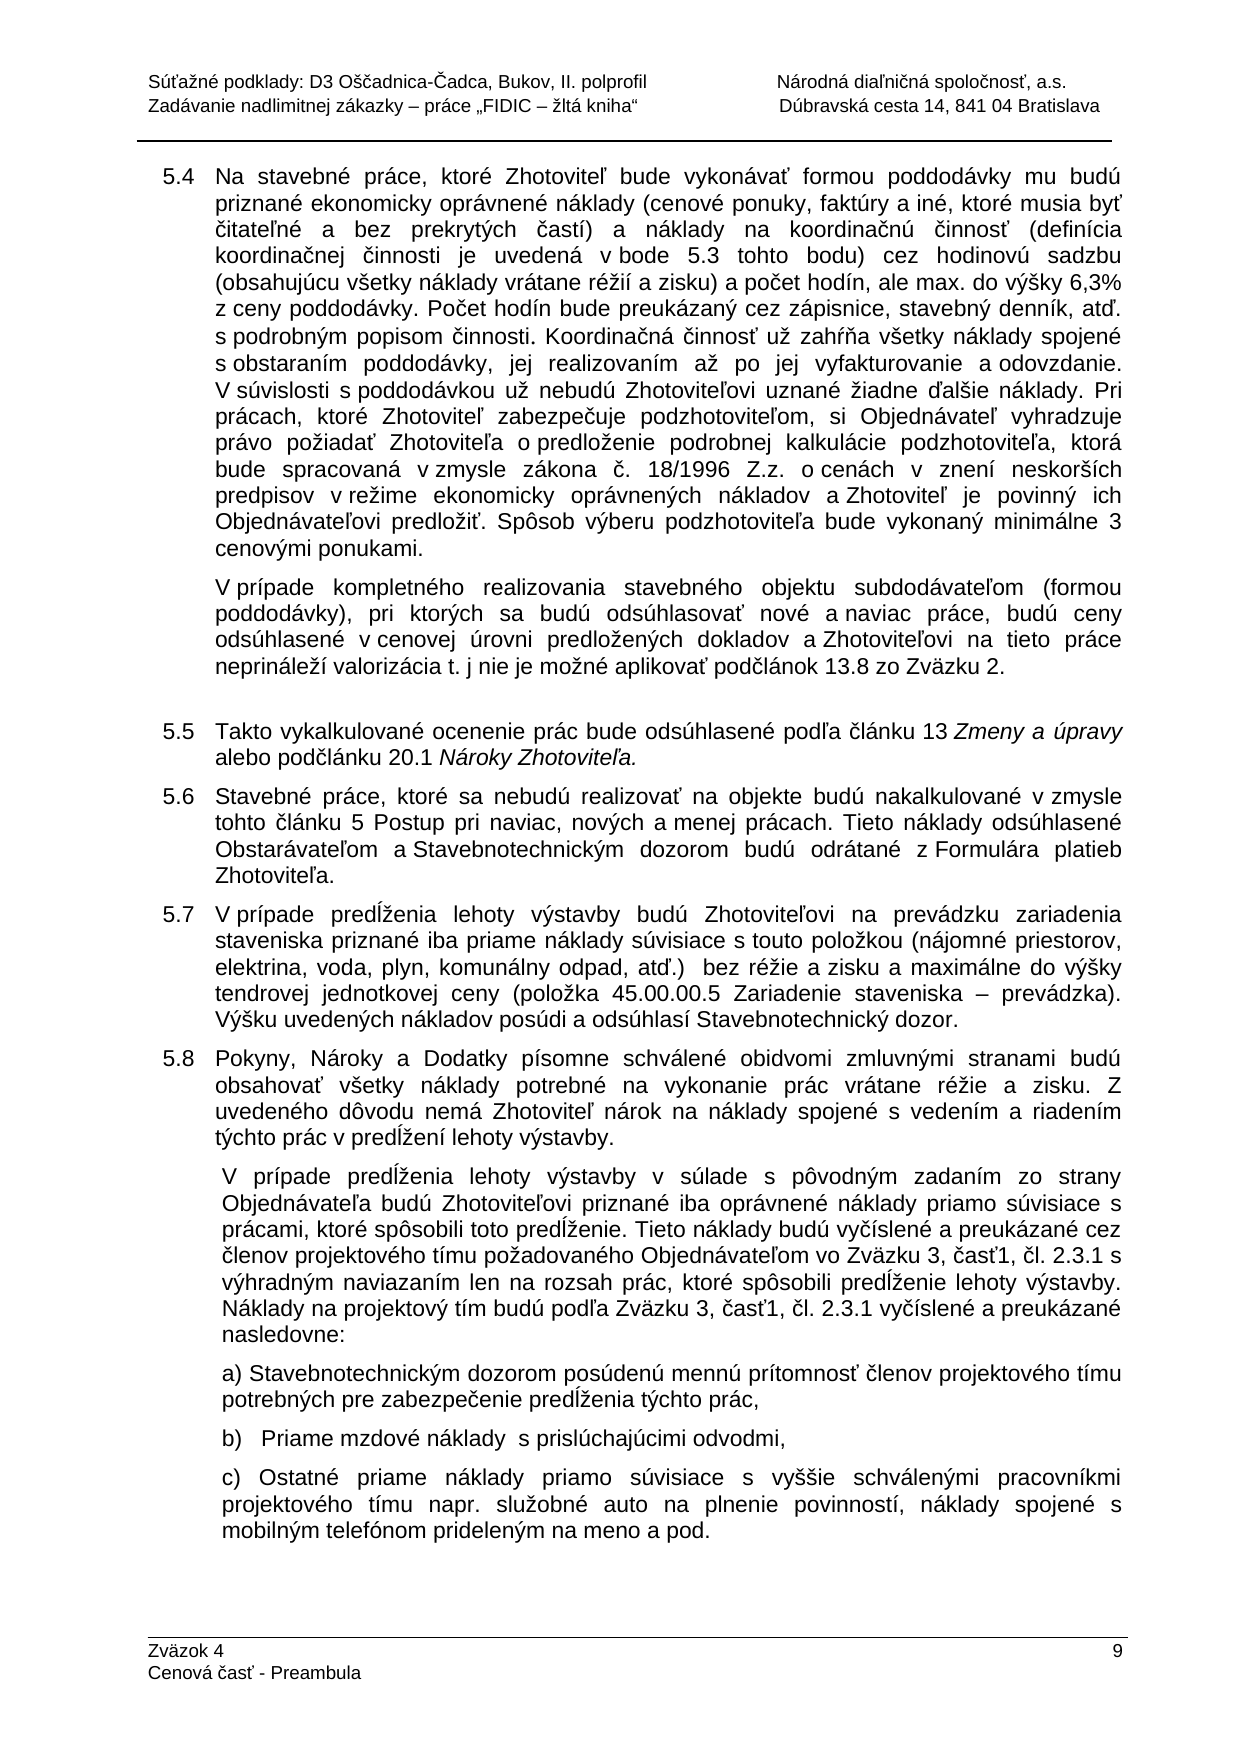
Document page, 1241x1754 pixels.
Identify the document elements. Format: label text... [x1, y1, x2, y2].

text b) Priame mzdové náklady s prislúchajúcimi odvodmi, [177, 1425, 1122, 1452]
list Stavebné práce, ktoré sa nebudú realizovať na objekte budú nakalkulované v zmysle tohto článku 5 Postup pri naviac, nových a menej prácach. Tieto náklady odsúhlasené Obstarávateľom a Stavebnotechnickým dozorom budú odrátané z Formulára platieb Zhotoviteľa. [162, 783, 1122, 888]
list Na stavebné práce, ktoré Zhotoviteľ bude vykonávať formou poddodávky mu budú priznané ekonomicky oprávnené náklady (cenové ponuky, faktúry a iné, ktoré musia byť čitateľné a bez prekrytých častí) a náklady na koordinačnú činnosť (definícia koordinačnej činnosti je uvedená v bode 5.3 tohto bodu) cez hodinovú sadzbu (obsahujúcu všetky náklady vrátane réžií a zisku) a počet hodín, ale max. do výšky 6,3% z ceny poddodávky. Počet hodín bude preukázaný cez zápisnice, stavebný denník, atď. s podrobným popisom činnosti. Koordinačná činnosť už zahŕňa všetky náklady spojené s obstaraním poddodávky, jej realizovaním až po jej vyfakturovanie a odovzdanie. V súvislosti s poddodávkou už nebudú Zhotoviteľovi uznané žiadne ďalšie náklady. Pri prácach, ktoré Zhotoviteľ zabezpečuje podzhotoviteľom, si Objednávateľ vyhradzuje právo požiadať Zhotoviteľa o predloženie podrobnej kalkulácie podzhotoviteľa, ktorá bude spracovaná v zmysle zákona č. 18/1996 Z.z. o cenách v znení neskorších predpisov v režime ekonomicky oprávnených nákladov a Zhotoviteľ je povinný ich Objednávateľovi predložiť. Spôsob výberu podzhotoviteľa bude vykonaný minimálne 3 cenovými ponukami. [162, 163, 1122, 561]
list Pokyny, Nároky a Dodatky písomne schválené obidvomi zmluvnými stranami budú obsahovať všetky náklady potrebné na vykonanie prác vrátane réžie a zisku. Z uvedeného dôvodu nemá Zhotoviteľ nárok na náklady spojené s vedením a riadením týchto prác v predĺžení lehoty výstavby. [162, 1045, 1122, 1151]
text a) Stavebnotechnickým dozorom posúdenú mennú prítomnosť členov projektového tímu potrebných pre zabezpečenie predĺženia týchto prác, [222, 1360, 1122, 1413]
list V prípade predĺženia lehoty výstavby budú Zhotoviteľovi na prevádzku zariadenia staveniska priznané iba priame náklady súvisiace s touto položkou (nájomné priestorov, elektrina, voda, plyn, komunálny odpad, atď.) bez réžie a zisku a maximálne do výšky tendrovej jednotkovej ceny (položka 45.00.00.5 Zariadenie staveniska – prevádzka). Výšku uvedených nákladov posúdi a odsúhlasí Stavebnotechnický dozor. [162, 901, 1122, 1033]
text V prípade predĺženia lehoty výstavby v súlade s pôvodným zadaním zo strany Objednávateľa budú Zhotoviteľovi priznané iba oprávnené náklady priamo súvisiace s prácami, ktoré spôsobili toto predĺženie. Tieto náklady budú vyčíslené a preukázané cez členov projektového tímu požadovaného Objednávateľom vo Zväzku 3, časť1, čl. 2.3.1 s výhradným naviazaním len na rozsah prác, ktoré spôsobili predĺženie lehoty výstavby. Náklady na projektový tím budú podľa Zväzku 3, časť1, čl. 2.3.1 vyčíslené a preukázané nasledovne: [222, 1163, 1122, 1348]
list Takto vykalkulované ocenenie prác bude odsúhlasené podľa článku 13 Zmeny a úpravy alebo podčlánku 20.1 Nároky Zhotoviteľa. [162, 718, 1122, 771]
text c) Ostatné priame náklady priamo súvisiace s vyššie schválenými pracovníkmi projektového tímu napr. služobné auto na plnenie povinností, náklady spojené s mobilným telefónom prideleným na meno a pod. [222, 1464, 1122, 1543]
text V prípade kompletného realizovania stavebného objektu subdodávateľom (formou poddodávky), pri ktorých sa budú odsúhlasovať nové a naviac práce, budú ceny odsúhlasené v cenovej úrovni predložených dokladov a Zhotoviteľovi na tieto práce neprináleží valorizácia t. j nie je možné aplikovať podčlánok 13.8 zo Zväzku 2. [215, 573, 1122, 679]
